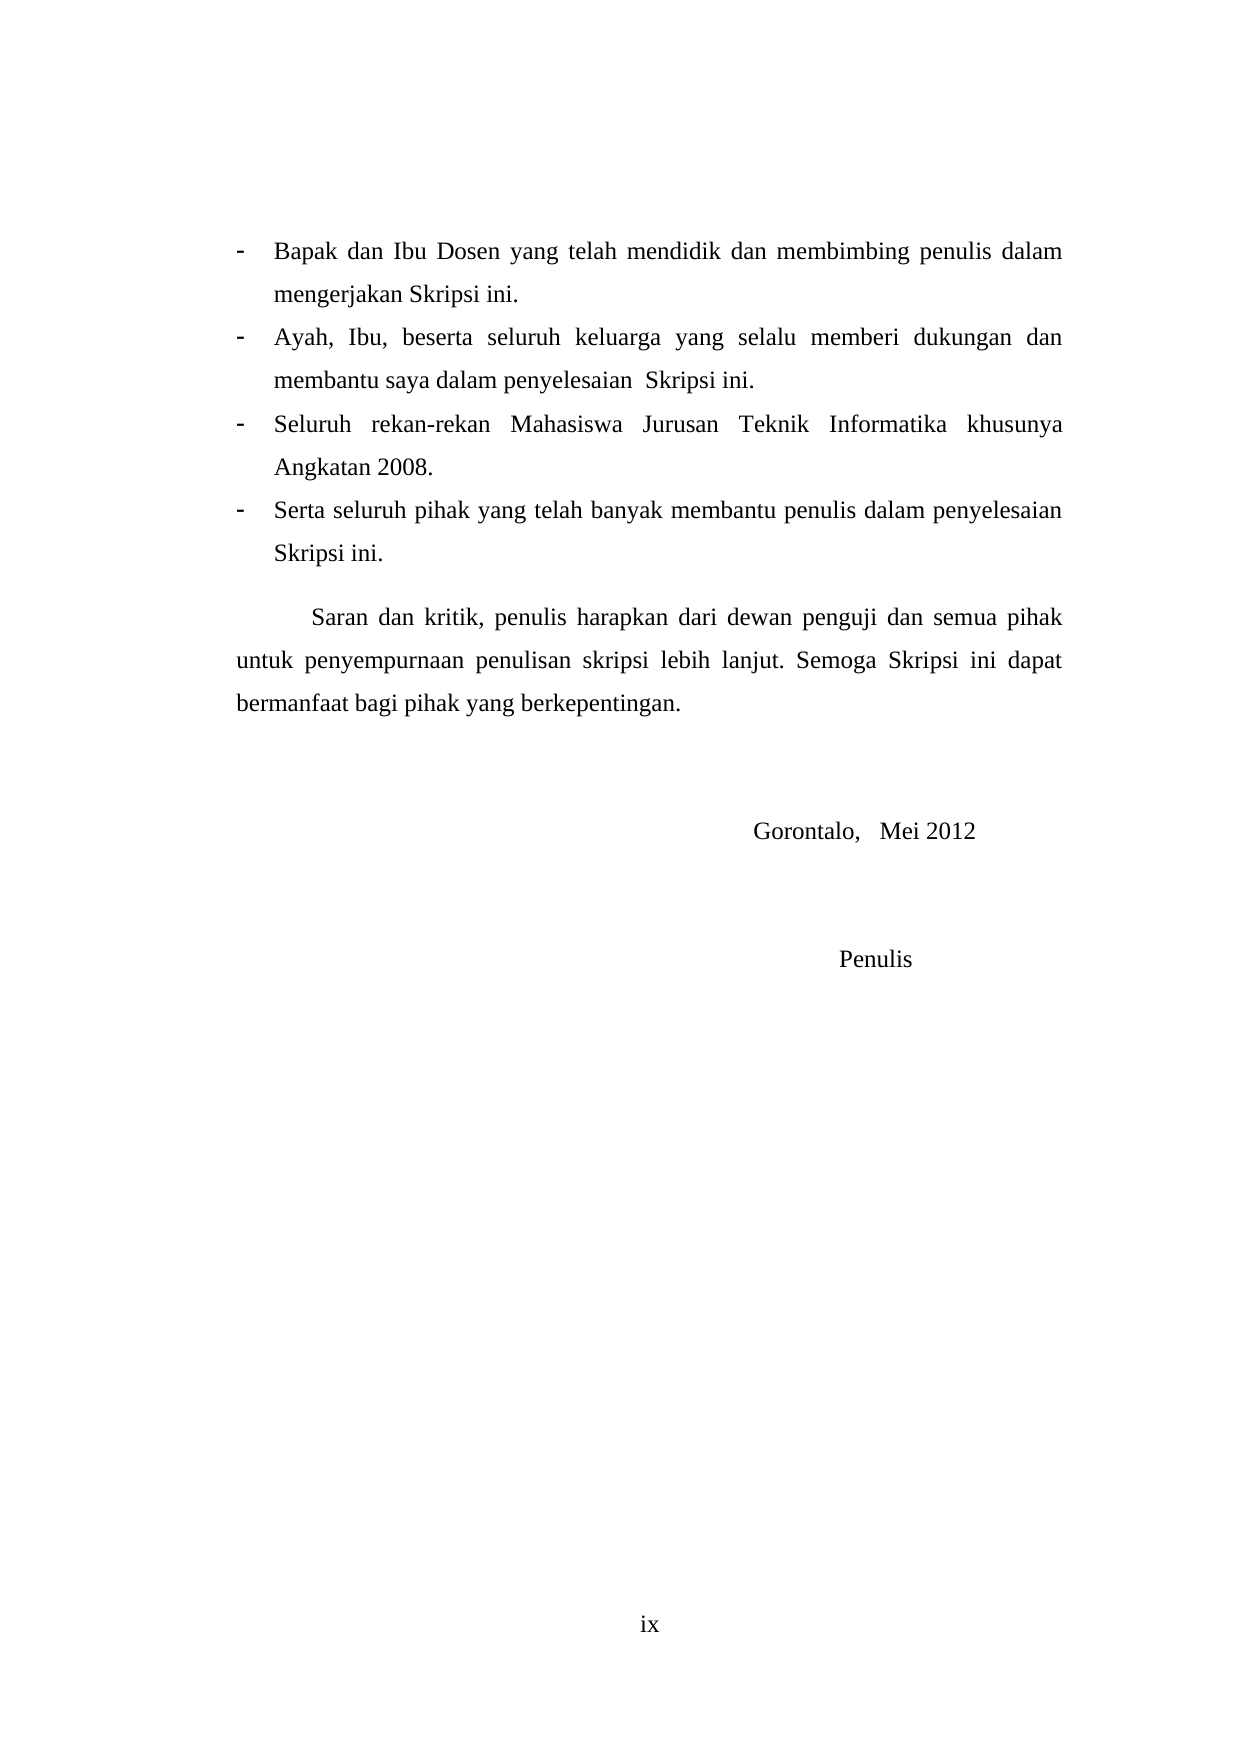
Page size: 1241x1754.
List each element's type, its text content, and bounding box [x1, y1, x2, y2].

list Bapak dan Ibu Dosen yang telah mendidik dan membimbing penulis dalam mengerjakan Skripsi ini. [236, 236, 1063, 308]
text Penulis [768, 944, 1063, 973]
list Serta seluruh pihak yang telah banyak membantu penulis dalam penyelesaian Skripsi ini. [236, 495, 1063, 567]
list Ayah, Ibu, beserta seluruh keluarga yang selalu memberi dukungan dan membantu saya dalam penyelesaian Skripsi ini. [236, 322, 1063, 394]
list Seluruh rekan-rekan Mahasiswa Jurusan Teknik Informatika khusunya Angkatan 2008. [236, 409, 1063, 481]
text Saran dan kritik, penulis harapkan dari dewan penguji dan semua pihak untuk penyempurnaan penulisan skripsi lebih lanjut. Semoga Skripsi ini dapat bermanfaat bagi pihak yang berkepentingan. [236, 602, 1063, 717]
text Gorontalo, Mei 2012 [753, 816, 1063, 845]
